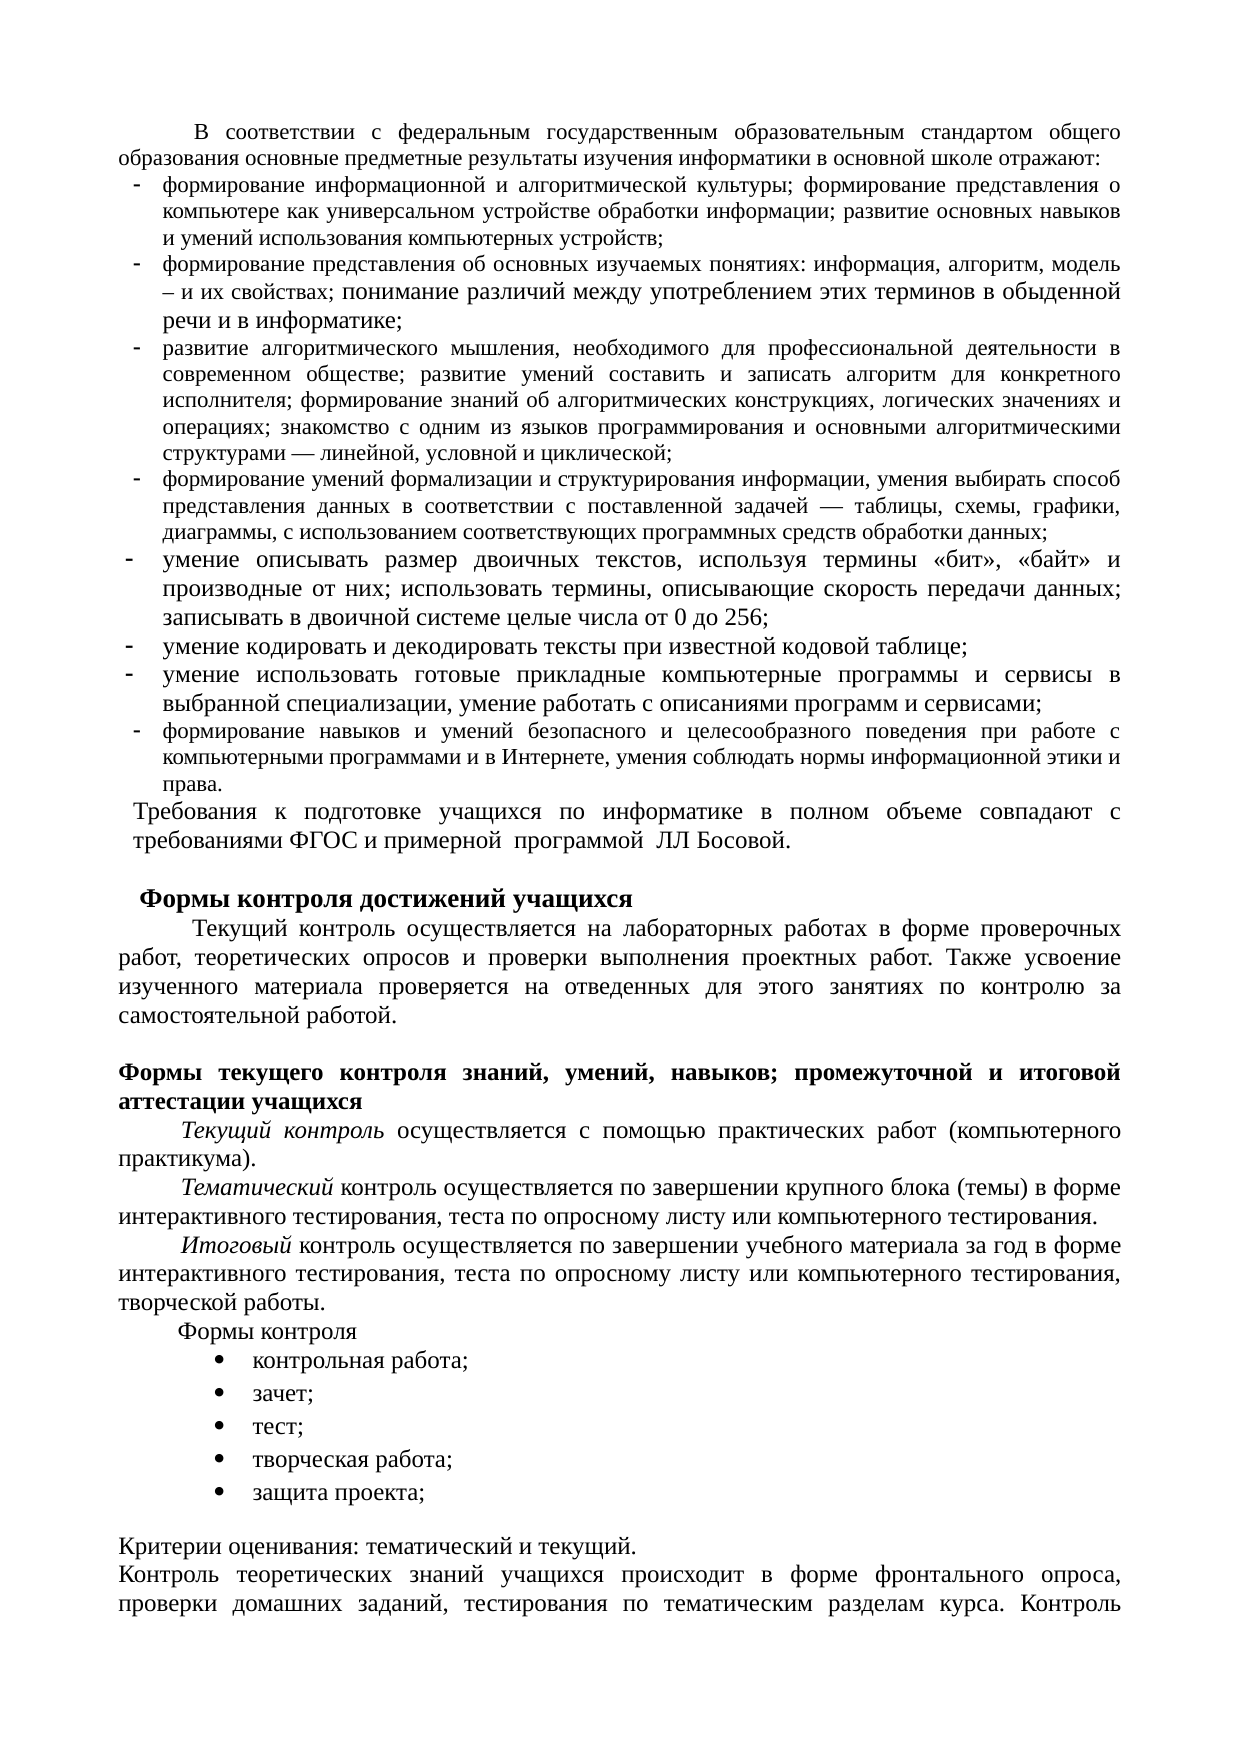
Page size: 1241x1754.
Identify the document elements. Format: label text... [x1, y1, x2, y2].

list умение использовать готовые прикладные компьютерные программы и сервисы в выбранной специализации, умение работать с описаниями программ и сервисами; [125, 659, 1122, 717]
text Формы контроля [118, 1316, 1122, 1345]
list защита проекта; [215, 1477, 1122, 1506]
list умение кодировать и декодировать тексты при известной кодовой таблице; [125, 631, 1122, 659]
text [118, 1559, 1122, 1617]
list зачет; [215, 1378, 1122, 1407]
list умение описывать размер двоичных текстов, используя термины «бит», «байт» и производные от них; использовать термины, описывающие скорость передачи данных; записывать в двоичной системе целые числа от 0 до 256; [125, 544, 1122, 631]
text Текущий контроль осуществляется с помощью практических работ (компьютерного практикума). [118, 1115, 1122, 1172]
text В соответствии с федеральным государственным образовательным стандартом общего образования основные предметные результаты изучения информатики в основной школе отражают: [118, 118, 1122, 171]
list тест; [215, 1411, 1122, 1439]
list контрольная работа; [215, 1345, 1122, 1373]
list формирование представления об основных изучаемых понятиях: информация, алгоритм, модель – и их свойствах; понимание различий между употреблением этих терминов в обыденной речи и в информатике; [133, 250, 1122, 334]
text Тематический контроль осуществляется по завершении крупного блока (темы) в форме интерактивного тестирования, теста по опросному листу или компьютерного тестирования. [118, 1172, 1122, 1230]
text Итоговый контроль осуществляется по завершении учебного материала за год в форме интерактивного тестирования, теста по опросному листу или компьютерного тестирования, творческой работы. [118, 1230, 1122, 1316]
text Текущий контроль осуществляется на лабораторных работах в форме проверочных работ, теоретических опросов и проверки выполнения проектных работ. Также усвоение изученного материала проверяется на отведенных для этого занятиях по контролю за самостоятельной работой. [118, 913, 1122, 1028]
text Требования к подготовке учащихся по информатике в полном объеме совпадают с требованиями ФГОС и примерной программой ЛЛ Босовой. [133, 796, 1122, 854]
list творческая работа; [215, 1444, 1122, 1473]
list развитие алгоритмического мышления, необходимого для профессиональной деятельности в современном обществе; развитие умений составить и записать алгоритм для конкретного исполнителя; формирование знаний об алгоритмических конструкциях, логических значениях и операциях; знакомство с одним из языков программирования и основными алгоритмическими структурами — линейной, условной и циклической; [133, 334, 1122, 466]
list формирование информационной и алгоритмической культуры; формирование представления о компьютере как универсальном устройстве обработки информации; развитие основных навыков и умений использования компьютерных устройств; [133, 171, 1122, 250]
text Формы контроля достижений учащихся [133, 882, 1122, 913]
text Формы текущего контроля знаний, умений, навыков; промежуточной и итоговой аттестации учащихся [118, 1057, 1122, 1115]
list формирование умений формализации и структурирования информации, умения выбирать способ представления данных в соответствии с поставленной задачей — таблицы, схемы, графики, диаграммы, с использованием соответствующих программных средств обработки данных; [133, 466, 1122, 544]
text Критерии оценивания: тематический и текущий. [118, 1531, 1122, 1559]
list формирование навыков и умений безопасного и целесообразного поведения при работе с компьютерными программами и в Интернете, умения соблюдать нормы информационной этики и права. [133, 717, 1122, 796]
